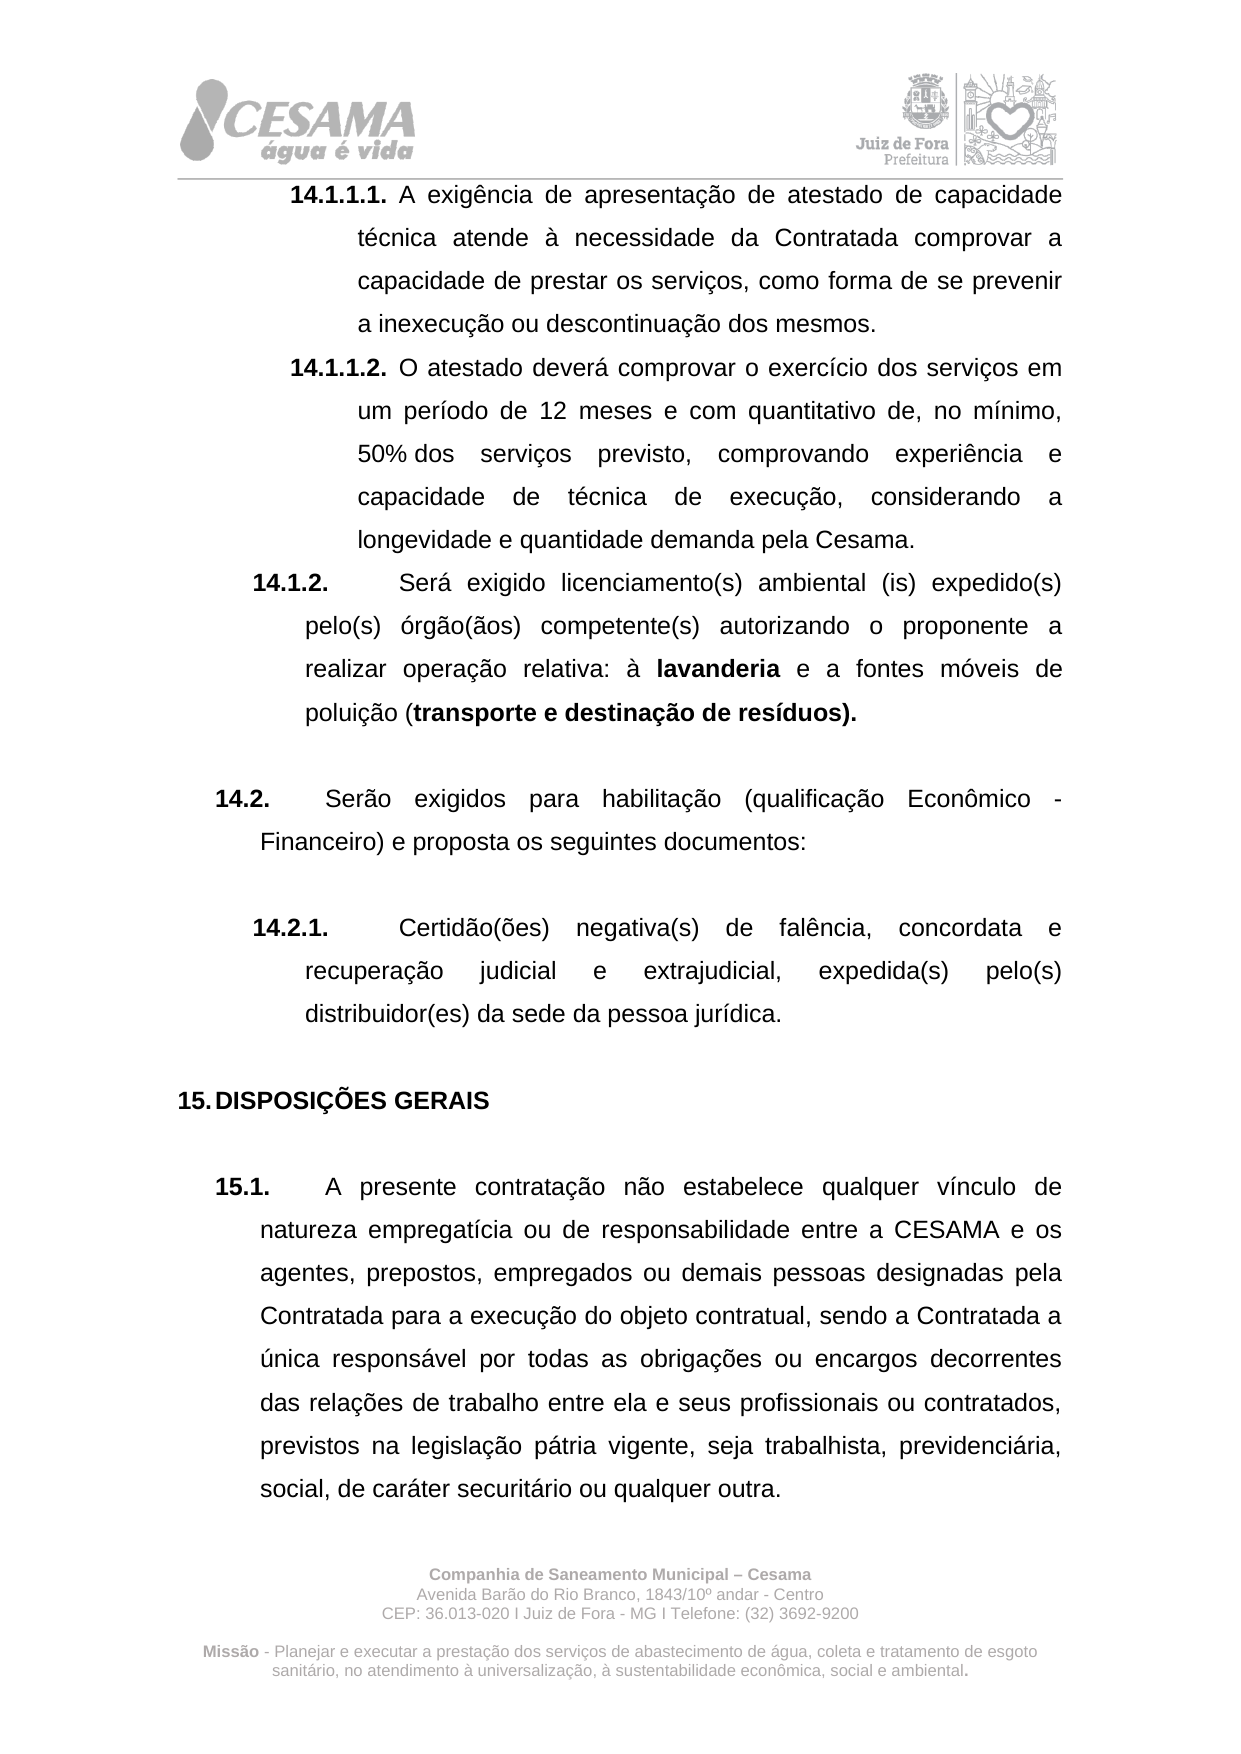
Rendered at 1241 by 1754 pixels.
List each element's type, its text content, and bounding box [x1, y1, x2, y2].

list A exigência de apresentação de atestado de capacidade técnica atende à necessidade da Contratada comprovar a capacidade de prestar os serviços, como forma de se prevenir a inexecução ou descontinuação dos mesmos. [290, 180, 1063, 338]
list DISPOSIÇÕES GERAIS [177, 1086, 1063, 1114]
list Certidão(ões) negativa(s) de falência, concordata e recuperação judicial e extrajudicial, expedida(s) pelo(s) distribuidor(es) da sede da pessoa jurídica. [252, 913, 1063, 1028]
list Será exigido licenciamento(s) ambiental (is) expedido(s) pelo(s) órgão(ãos) competente(s) autorizando o proponente a realizar operação relativa: à lavanderia e a fontes móveis de poluição (transporte e destinação de resíduos). [252, 568, 1063, 726]
list Serão exigidos para habilitação (qualificação Econômico - Financeiro) e proposta os seguintes documentos: [215, 784, 1063, 856]
list A presente contratação não estabelece qualquer vínculo de natureza empregatícia ou de responsabilidade entre a CESAMA e os agentes, prepostos, empregados ou demais pessoas designadas pela Contratada para a execução do objeto contratual, sendo a Contratada a única responsável por todas as obrigações ou encargos decorrentes das relações de trabalho entre ela e seus profissionais ou contratados, previstos na legislação pátria vigente, seja trabalhista, previdenciária, social, de caráter securitário ou qualquer outra. [215, 1172, 1063, 1502]
list O atestado deverá comprovar o exercício dos serviços em um período de 12 meses e com quantitativo de, no mínimo, 50% dos serviços previsto, comprovando experiência e capacidade de técnica de execução, considerando a longevidade e quantidade demanda pela Cesama. [290, 352, 1063, 554]
picture [177, 73, 1064, 180]
